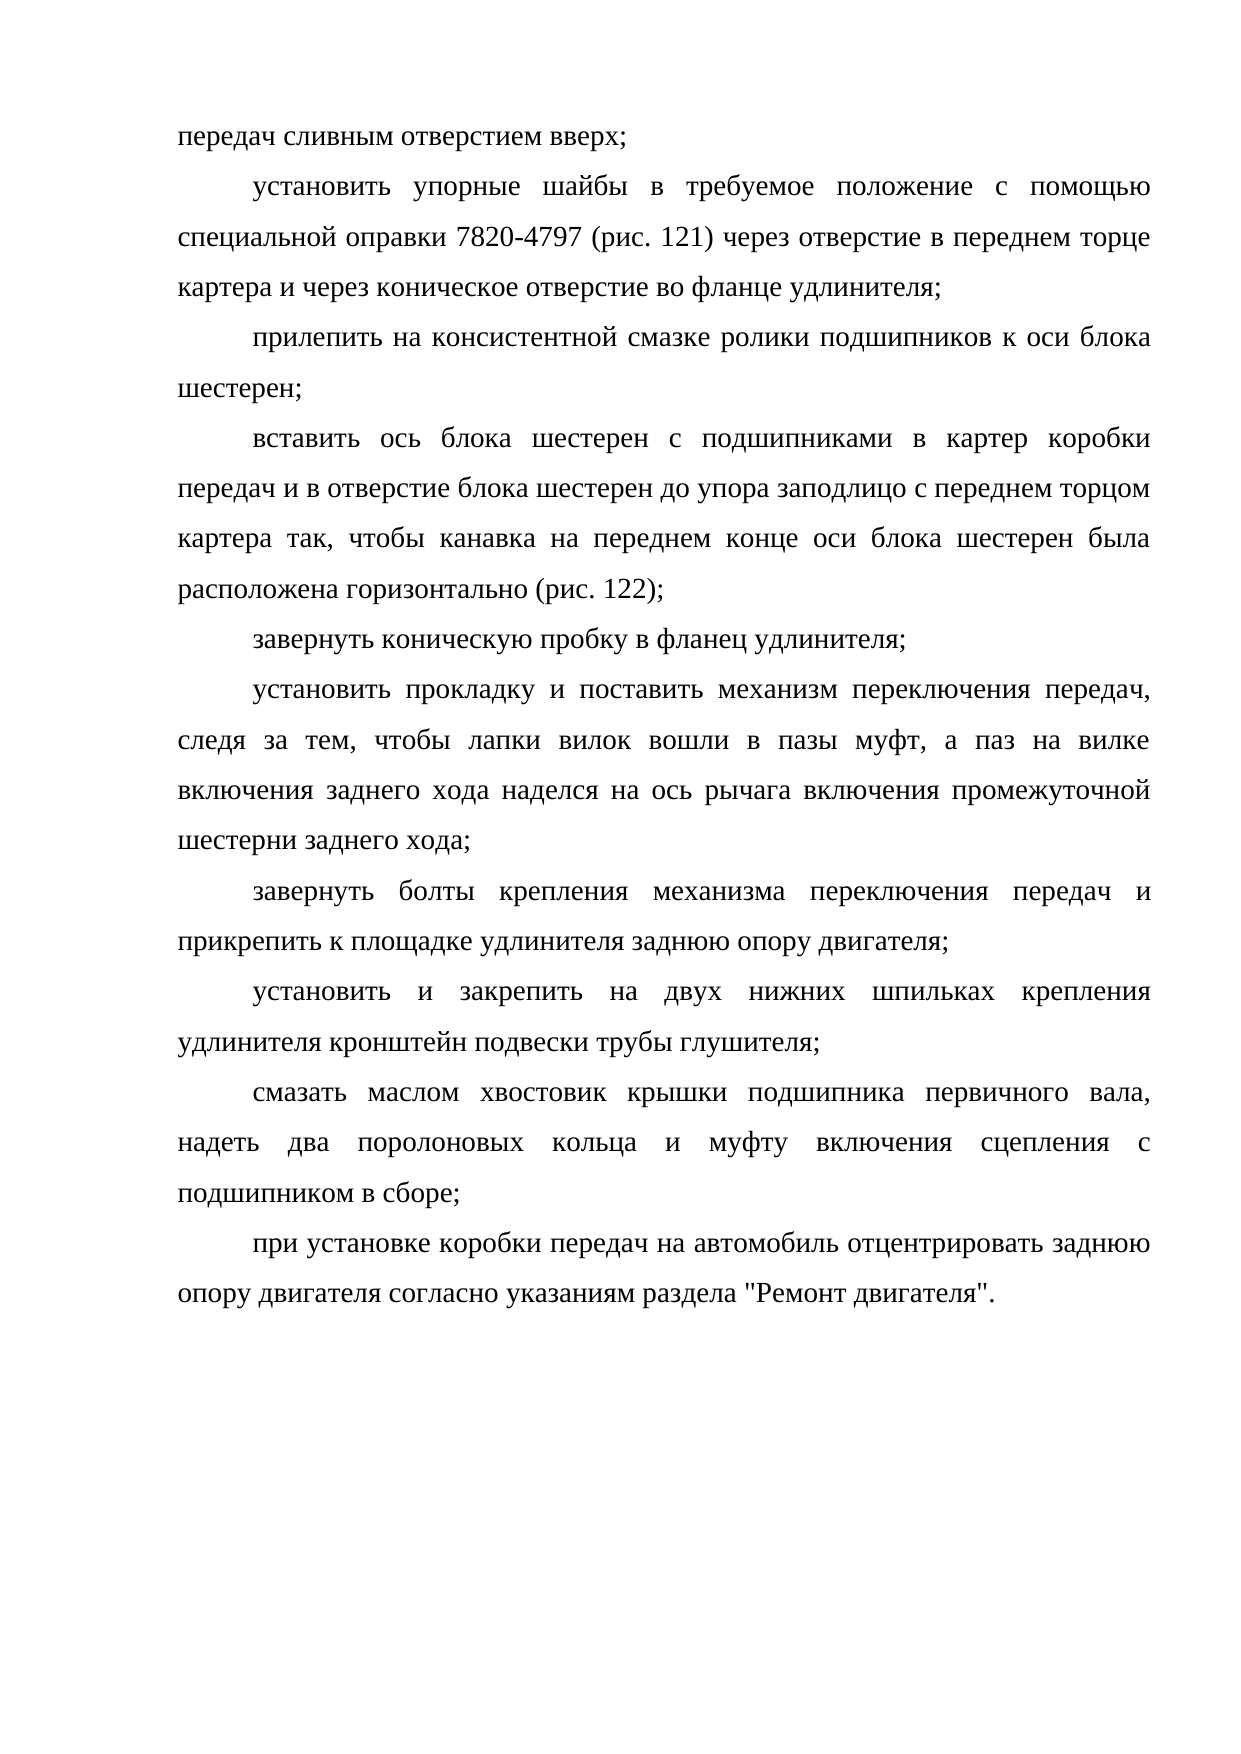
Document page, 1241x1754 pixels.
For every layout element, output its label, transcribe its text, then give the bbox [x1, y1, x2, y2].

text установить прокладку и поставить механизм переключения передач, следя за тем, чтобы лапки вилок вошли в пазы муфт, а паз на вилке включения заднего хода наделся на ось рычага включения промежуточной шестерни заднего хода; [177, 672, 1152, 856]
text при установке коробки передач на автомобиль отцентрировать заднюю опору двигателя согласно указаниям раздела "Ремонт двигателя". [177, 1225, 1152, 1309]
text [177, 118, 1152, 152]
text вставить ось блока шестерен с подшипниками в картер коробки передач и в отверстие блока шестерен до упора заподлицо с переднем торцом картера так, чтобы канавка на переднем конце оси блока шестерен была расположена горизонтально (рис. 122); [177, 420, 1152, 604]
text завернуть коническую пробку в фланец удлинителя; [177, 621, 1152, 655]
text смазать маслом хвостовик крышки подшипника первичного вала, надеть два поролоновых кольца и муфту включения сцепления с подшипником в сборе; [177, 1074, 1152, 1208]
text прилепить на консистентной смазке ролики подшипников к оси блока шестерен; [177, 319, 1152, 403]
text установить и закрепить на двух нижних шпильках крепления удлинителя кронштейн подвески трубы глушителя; [177, 973, 1152, 1057]
text завернуть болты крепления механизма переключения передач и прикрепить к площадке удлинителя заднюю опору двигателя; [177, 873, 1152, 957]
text установить упорные шайбы в требуемое положение с помощью специальной оправки 7820-4797 (рис. 121) через отверстие в переднем торце картера и через коническое отверстие во фланце удлинителя; [177, 168, 1152, 303]
